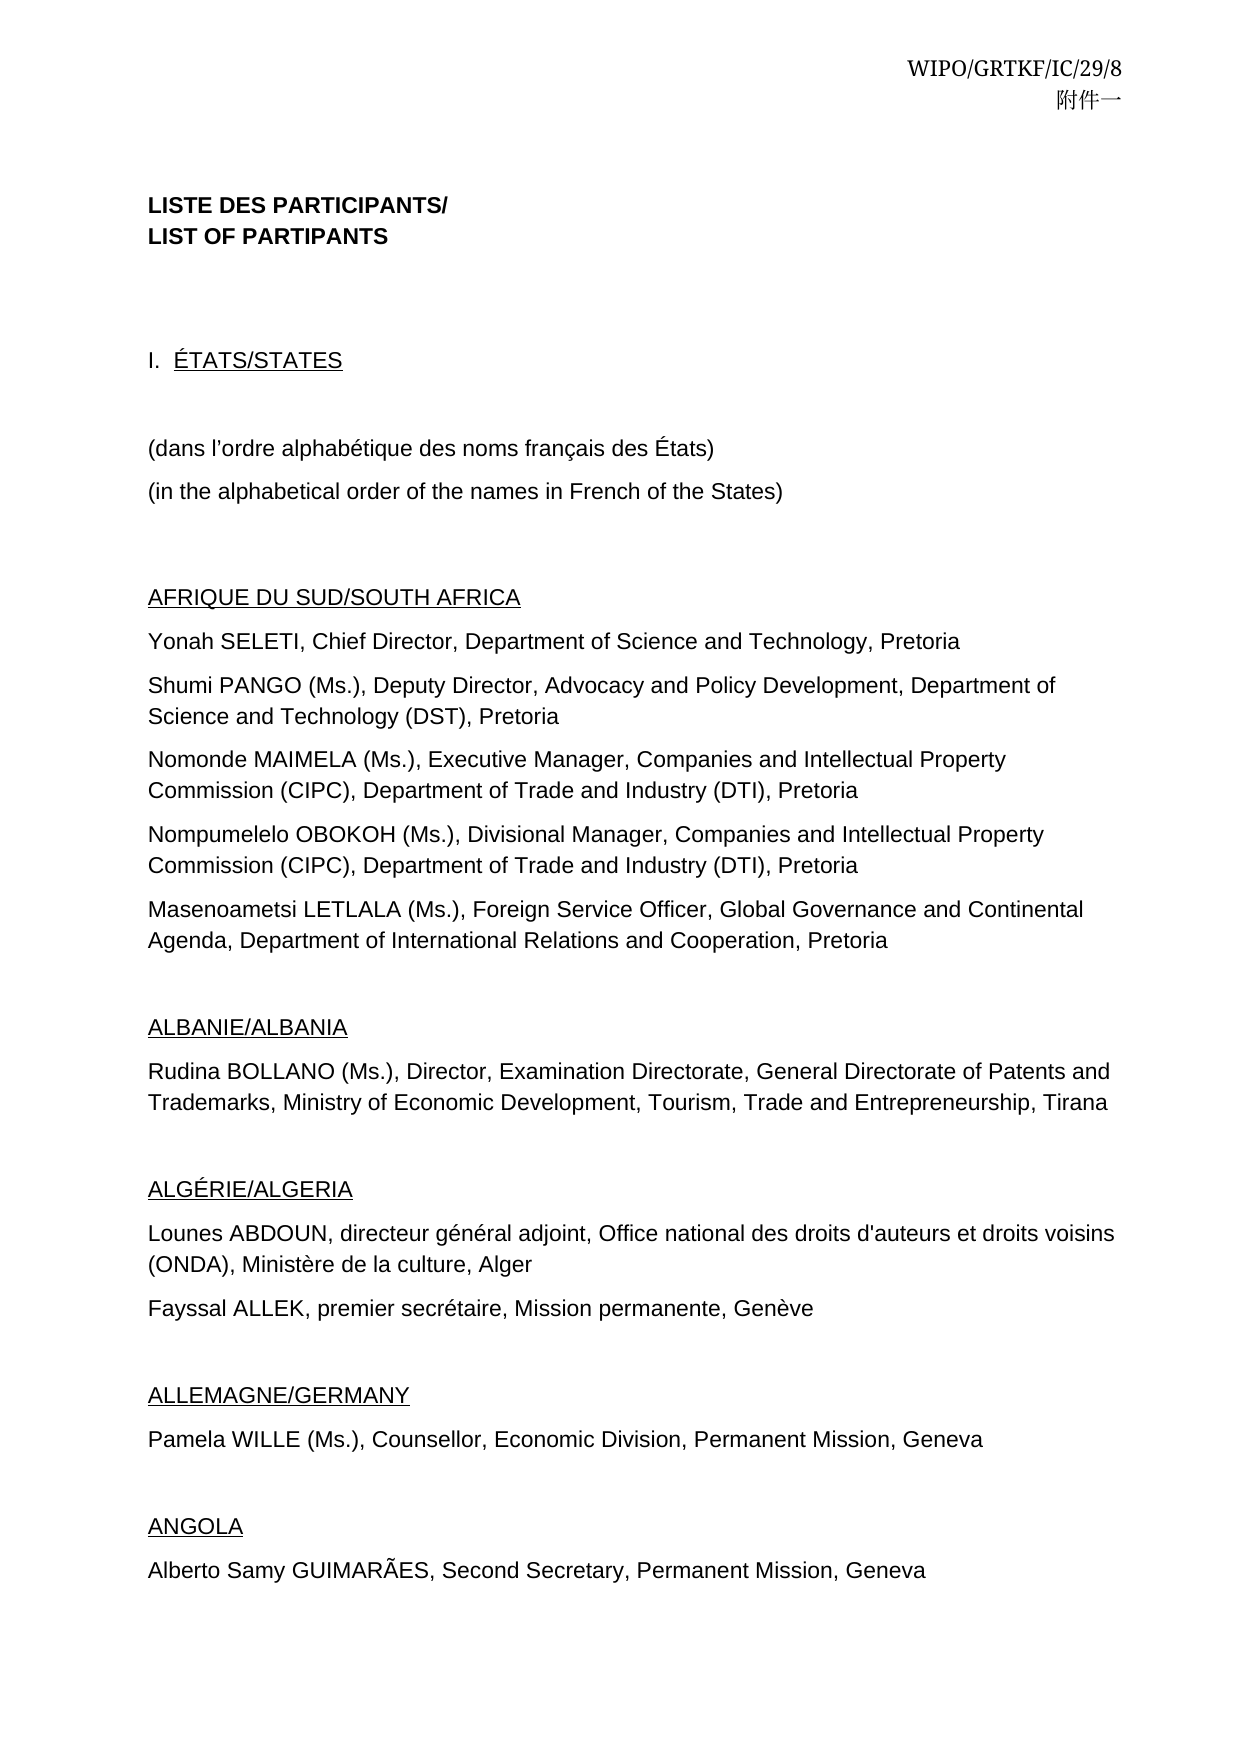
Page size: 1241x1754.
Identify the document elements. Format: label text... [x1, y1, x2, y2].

text Lounes ABDOUN, directeur général adjoint, Office national des droits d'auteurs et droits voisins (ONDA), Ministère de la culture, Alger [148, 1218, 1122, 1280]
text (dans l’ordre alphabétique des noms français des États) [148, 432, 1122, 463]
text ALGÉRIE/ALGERIA [148, 1174, 1122, 1205]
text ALBANIE/ALBANIA [148, 1012, 1122, 1043]
text ALLEMAGNE/GERMANY [148, 1380, 1122, 1411]
text Rudina BOLLANO (Ms.), Director, Examination Directorate, General Directorate of Patents and Trademarks, Ministry of Economic Development, Tourism, Trade and Entrepreneurship, Tirana [148, 1056, 1122, 1118]
text AFRIQUE DU SUD/SOUTH AFRICA [148, 582, 1122, 613]
text Nomonde MAIMELA (Ms.), Executive Manager, Companies and Intellectual Property Commission (CIPC), Department of Trade and Industry (DTI), Pretoria [148, 744, 1122, 806]
text Pamela WILLE (Ms.), Counsellor, Economic Division, Permanent Mission, Geneva [148, 1423, 1122, 1454]
text Shumi PANGO (Ms.), Deputy Director, Advocacy and Policy Development, Department of Science and Technology (DST), Pretoria [148, 669, 1122, 731]
text Fayssal ALLEK, premier secrétaire, Mission permanente, Genève [148, 1292, 1122, 1324]
text Masenoametsi LETLALA (Ms.), Foreign Service Officer, Global Governance and Continental Agenda, Department of International Relations and Cooperation, Pretoria [148, 893, 1122, 956]
text (in the alphabetical order of the names in French of the States) [148, 476, 1122, 507]
text Alberto Samy GUIMARÃES, Second Secretary, Permanent Mission, Geneva [148, 1554, 1122, 1586]
text Nompumelelo OBOKOH (Ms.), Divisional Manager, Companies and Intellectual Property Commission (CIPC), Department of Trade and Industry (DTI), Pretoria [148, 819, 1122, 881]
text I. ÉTATS/STATES [148, 345, 1122, 376]
subtitle LIST OF PARtipants [148, 220, 1122, 252]
text Yonah SELETI, Chief Director, Department of Science and Technology, Pretoria [148, 626, 1122, 657]
subtitle LISTE DES PARTICIPANTS/ [148, 189, 1122, 220]
text ANGOLA [148, 1511, 1122, 1542]
